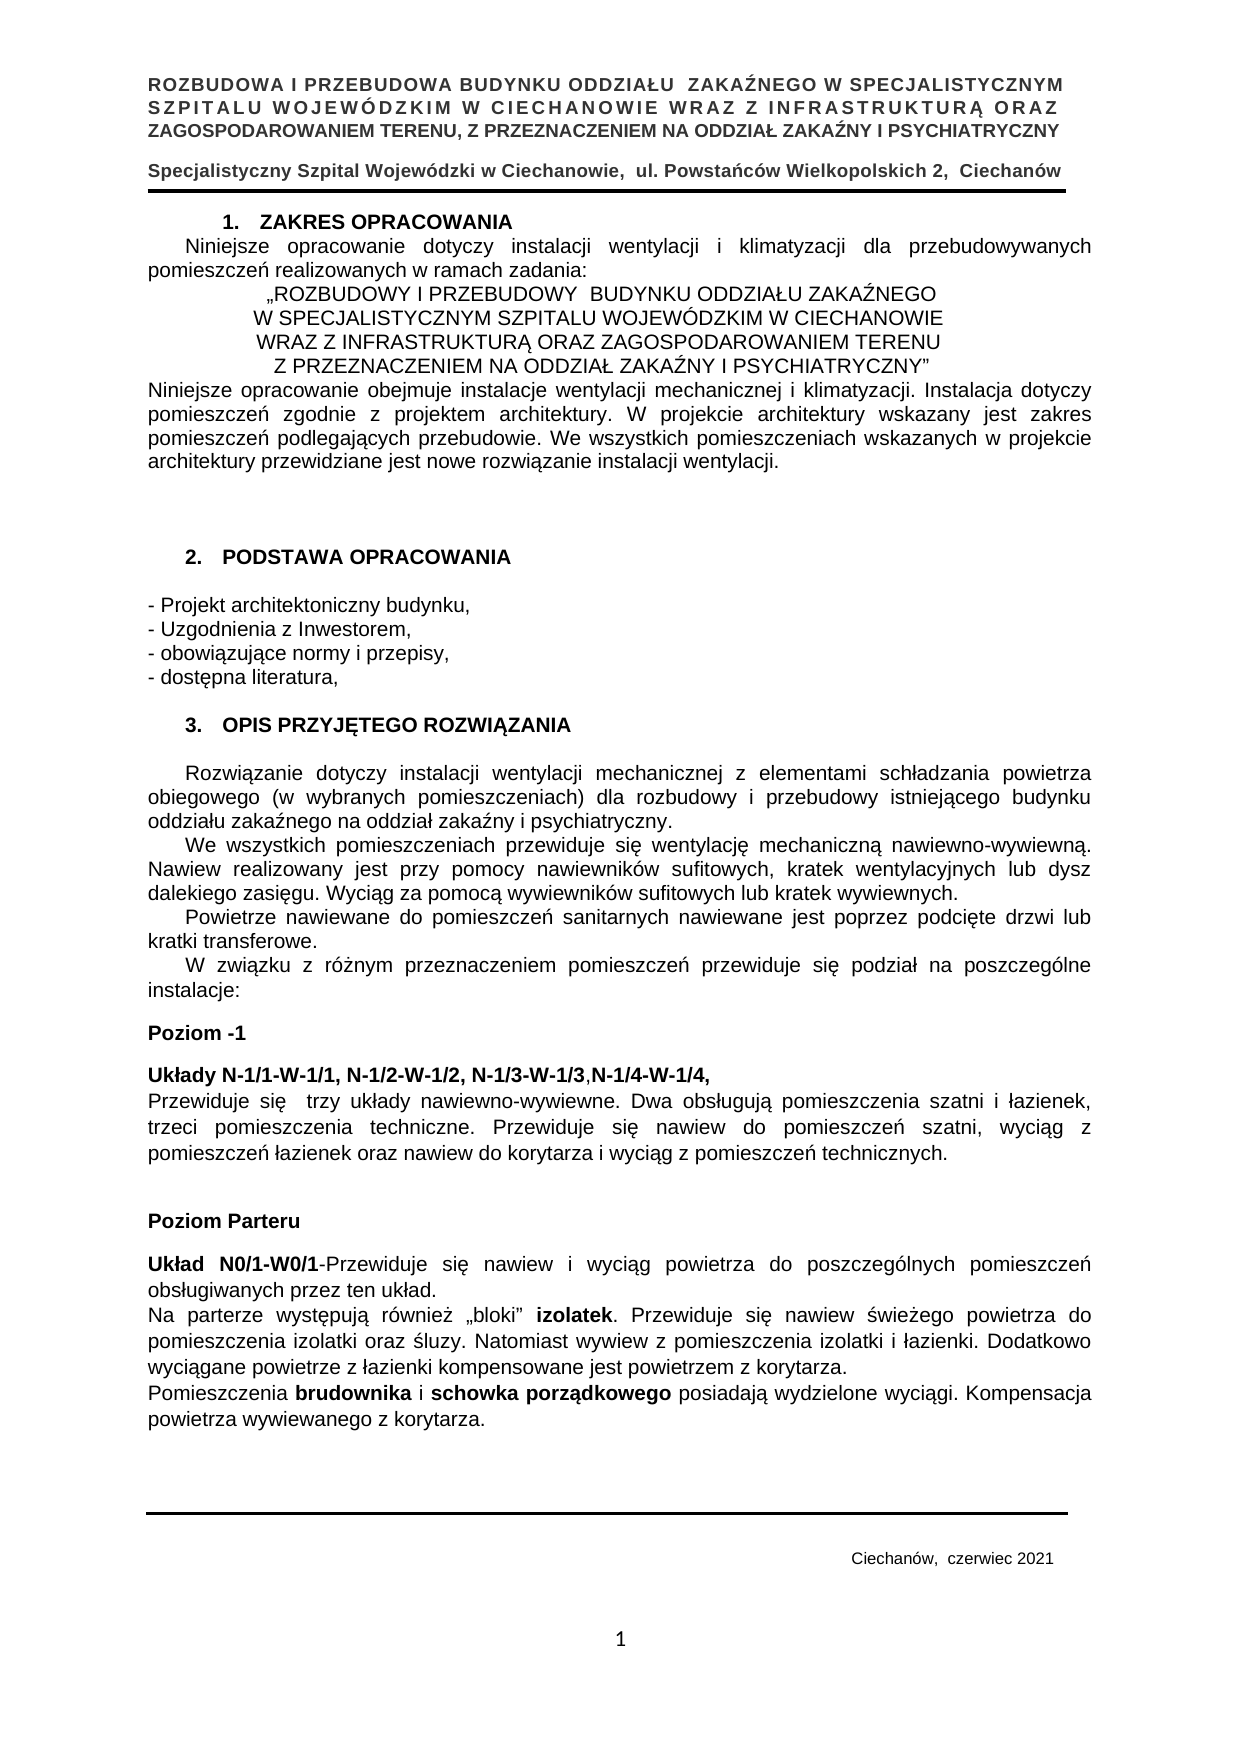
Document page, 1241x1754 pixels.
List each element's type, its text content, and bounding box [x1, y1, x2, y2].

text „ROZBUDOWY I PRZEBUDOWY BUDYNKU ODDZIAŁU ZAKAŹNEGO [111, 282, 1092, 306]
text - dostępna literatura, [148, 665, 1092, 689]
text Rozwiązanie dotyczy instalacji wentylacji mechanicznej z elementami schładzania powietrza obiegowego (w wybranych pomieszczeniach) dla rozbudowy i przebudowy istniejącego budynku oddziału zakaźnego na oddział zakaźny i psychiatryczny. [148, 761, 1092, 833]
text - obowiązujące normy i przepisy, [148, 641, 1092, 665]
text Przewiduje się trzy układy nawiewno-wywiewne. Dwa obsługują pomieszczenia szatni i łazienek, trzeci pomieszczenia techniczne. Przewiduje się nawiew do pomieszczeń szatni, wyciąg z pomieszczeń łazienek oraz nawiew do korytarza i wyciąg z pomieszczeń technicznych. [148, 1089, 1092, 1165]
text Z PRZEZNACZENIEM NA ODDZIAŁ ZAKAŹNY I PSYCHIATRYCZNY” [111, 353, 1092, 377]
text W SPECJALISTYCZNYM SZPITALU WOJEWÓDZKIM W CIECHANOWIE [111, 306, 1092, 329]
text Poziom -1 [148, 1021, 1092, 1045]
text Układy N-1/1-W-1/1, N-1/2-W-1/2, N-1/3-W-1/3,N-1/4-W-1/4, [148, 1063, 1092, 1087]
text W związku z różnym przeznaczeniem pomieszczeń przewiduje się podział na poszczególne instalacje: [148, 952, 1092, 1002]
text Na parterze występują również „bloki” izolatek. Przewiduje się nawiew świeżego powietrza do pomieszczenia izolatki oraz śluzy. Natomiast wywiew z pomieszczenia izolatki i łazienki. Dodatkowo wyciągane powietrze z łazienki kompensowane jest powietrzem z korytarza. [148, 1303, 1092, 1379]
list OPIS PRZYJĘTEGO ROZWIĄZANIA [185, 713, 1092, 737]
list ZAKRES OPRACOWANIA [222, 210, 1092, 234]
text - Projekt architektoniczny budynku, [148, 593, 1092, 617]
text Niniejsze opracowanie obejmuje instalacje wentylacji mechanicznej i klimatyzacji. Instalacja dotyczy pomieszczeń zgodnie z projektem architektury. W projekcie architektury wskazany jest zakres pomieszczeń podlegających przebudowie. We wszystkich pomieszczeniach wskazanych w projekcie architektury przewidziane jest nowe rozwiązanie instalacji wentylacji. [148, 377, 1092, 473]
text - Uzgodnienia z Inwestorem, [148, 617, 1092, 641]
text Niniejsze opracowanie dotyczy instalacji wentylacji i klimatyzacji dla przebudowywanych pomieszczeń realizowanych w ramach zadania: [148, 234, 1092, 282]
text Powietrze nawiewane do pomieszczeń sanitarnych nawiewane jest poprzez podcięte drzwi lub kratki transferowe. [148, 904, 1092, 952]
text We wszystkich pomieszczeniach przewiduje się wentylację mechaniczną nawiewno-wywiewną. Nawiew realizowany jest przy pomocy nawiewników sufitowych, kratek wentylacyjnych lub dysz dalekiego zasięgu. Wyciąg za pomocą wywiewników sufitowych lub kratek wywiewnych. [148, 833, 1092, 904]
text Pomieszczenia brudownika i schowka porządkowego posiadają wydzielone wyciągi. Kompensacja powietrza wywiewanego z korytarza. [148, 1381, 1092, 1431]
text Poziom Parteru [148, 1209, 1092, 1233]
text WRAZ Z INFRASTRUKTURĄ ORAZ ZAGOSPODAROWANIEM TERENU [111, 329, 1092, 353]
text Układ N0/1-W0/1-Przewiduje się nawiew i wyciąg powietrza do poszczególnych pomieszczeń obsługiwanych przez ten układ. [148, 1252, 1092, 1301]
list PODSTAWA OPRACOWANIA [185, 545, 1092, 569]
